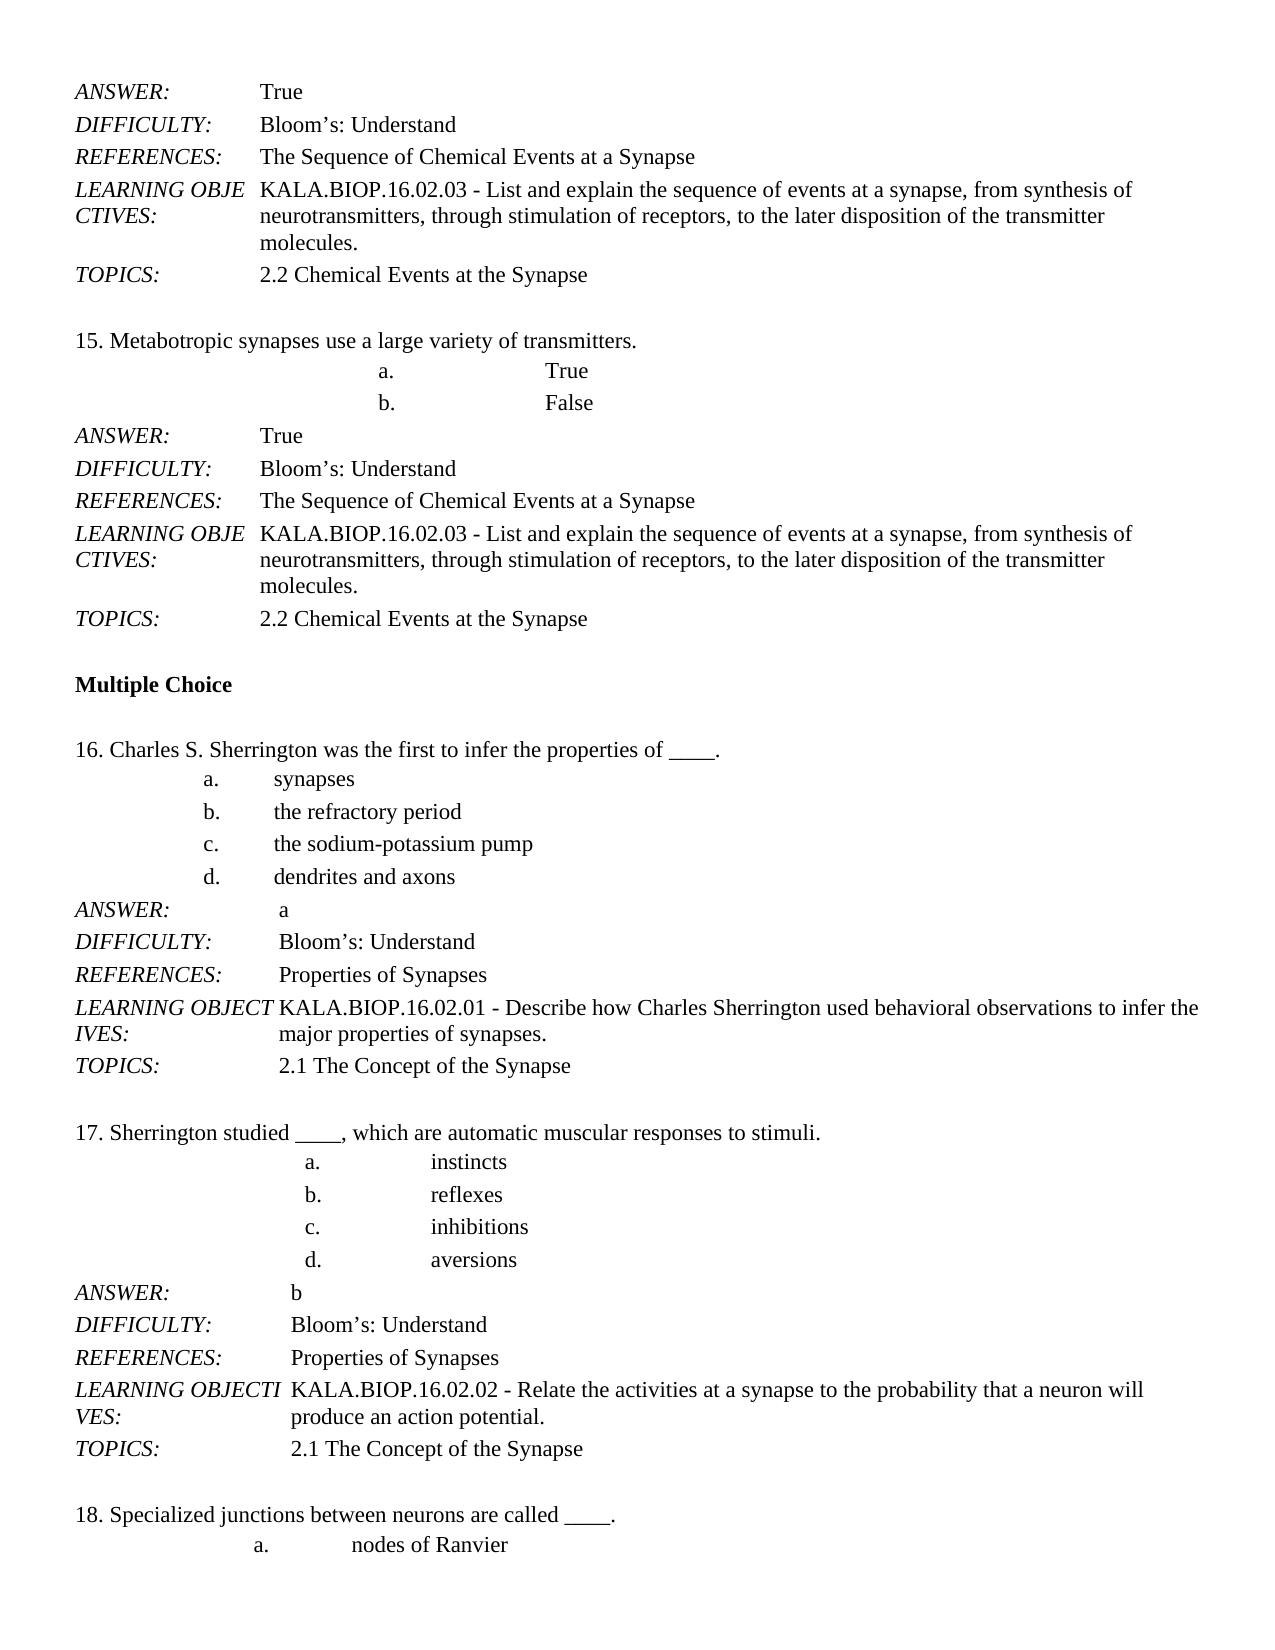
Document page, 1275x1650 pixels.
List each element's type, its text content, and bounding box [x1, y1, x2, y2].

table_header 15. Metabotropic synapses use a large variety of transmitters.​ [75, 354, 1200, 635]
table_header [75, 75, 1200, 291]
table_header 17. Sherrington studied ____, which are automatic muscular responses to stimuli.​ [75, 1145, 1200, 1465]
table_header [75, 1528, 1200, 1560]
table_header 16. Charles S. Sherrington was the first to infer the properties of ____.​ [75, 762, 1200, 1082]
